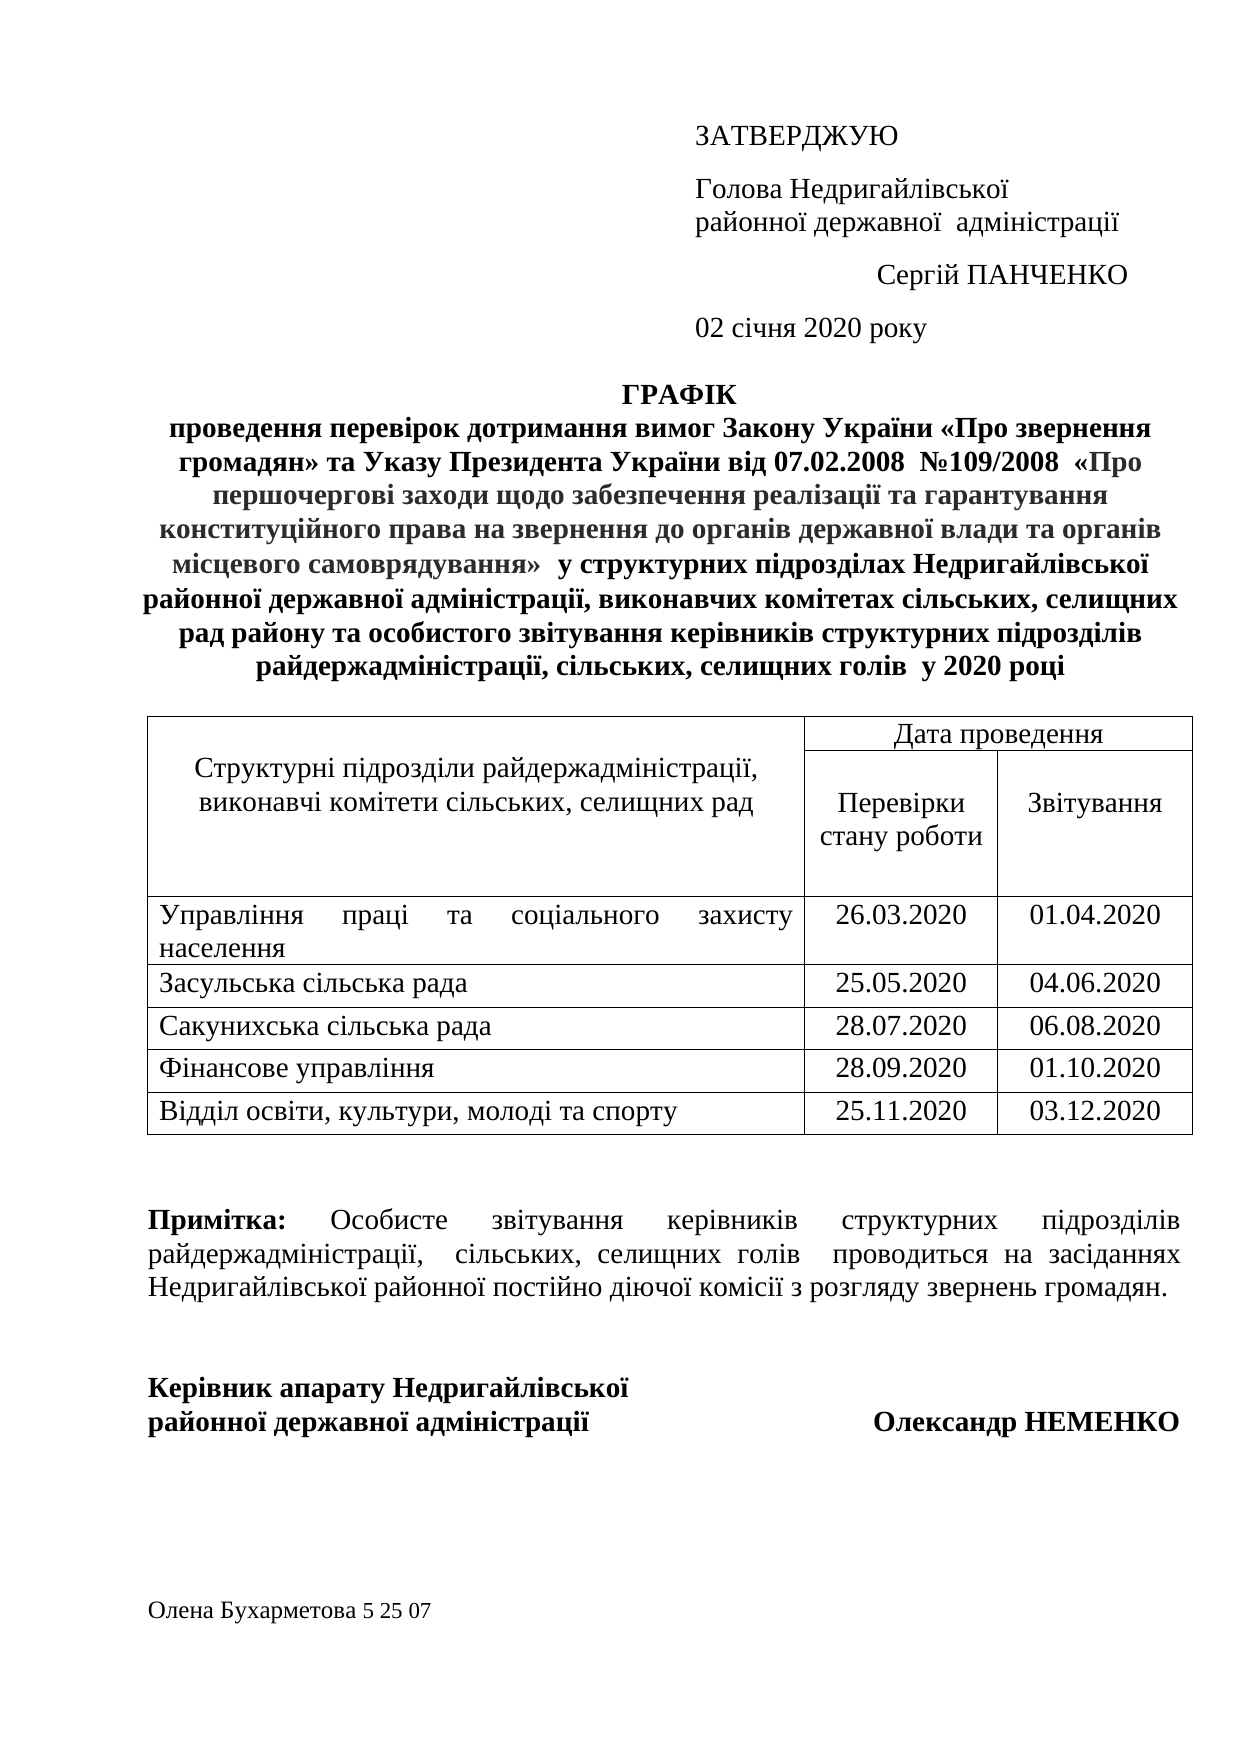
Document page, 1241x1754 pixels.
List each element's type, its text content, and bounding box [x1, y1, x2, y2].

table_header Структурні підрозділи райдержадміністрації, виконавчі комітети сільських, селищних рад [148, 717, 804, 896]
table_cell 01.04.2020 [998, 897, 1192, 964]
table_cell 04.06.2020 [998, 965, 1192, 1007]
text ЗАТВЕРДЖУЮ [177, 118, 1181, 152]
table_cell 26.03.2020 [805, 897, 997, 964]
text Керівник апарату Недригайлівської [148, 1370, 1181, 1404]
text проведення перевірок дотримання вимог Закону України «Про звернення громадян» та Указу Президента України від 07.02.2008 №109/2008 «Про першочергові заходи щодо забезпечення реалізації та гарантування конституційного права на звернення до органів державної влади та органів місцевого самоврядування» у структурних підрозділах Недригайлівської районної державної адміністрації, виконавчих комітетах сільських, селищних рад району та особистого звітування керівників структурних підрозділів райдержадміністрації, сільських, селищних голів у 2020 році [140, 410, 1181, 682]
table_cell 03.12.2020 [998, 1093, 1192, 1134]
table_cell Перевірки стану роботи [805, 751, 997, 896]
table_cell Відділ освіти, культури, молоді та спорту [148, 1093, 804, 1134]
text Голова Недригайлівської [177, 171, 1181, 204]
table_cell 01.10.2020 [998, 1050, 1192, 1092]
text ГРАФІК [177, 377, 1181, 410]
table_cell 28.07.2020 [805, 1008, 997, 1049]
table_cell 25.05.2020 [805, 965, 997, 1007]
table_cell 25.11.2020 [805, 1093, 997, 1134]
table_cell 28.09.2020 [805, 1050, 997, 1092]
text Сергій ПАНЧЕНКО [177, 257, 1181, 291]
table_cell 06.08.2020 [998, 1008, 1192, 1049]
text Примітка: Особисте звітування керівників структурних підрозділів райдержадміністрації, сільських, селищних голів проводиться на засіданнях Недригайлівської районної постійно діючої комісії з розгляду звернень громадян. [148, 1202, 1181, 1303]
table_cell Управління праці та соціального захисту населення [148, 897, 804, 964]
table_header Дата проведення [805, 717, 1192, 750]
table_cell Фінансове управління [148, 1050, 804, 1092]
text 02 січня 2020 року [177, 310, 1181, 343]
table_cell Звітування [998, 751, 1192, 896]
text Олена Бухарметова 5 25 07 [148, 1595, 1181, 1624]
table_cell Сакунихська сільська рада [148, 1008, 804, 1049]
text районної державної адміністрації [177, 204, 1181, 238]
text районної державної адміністрації Олександр НЕМЕНКО [148, 1404, 1181, 1437]
table_cell Засульська сільська рада [148, 965, 804, 1007]
